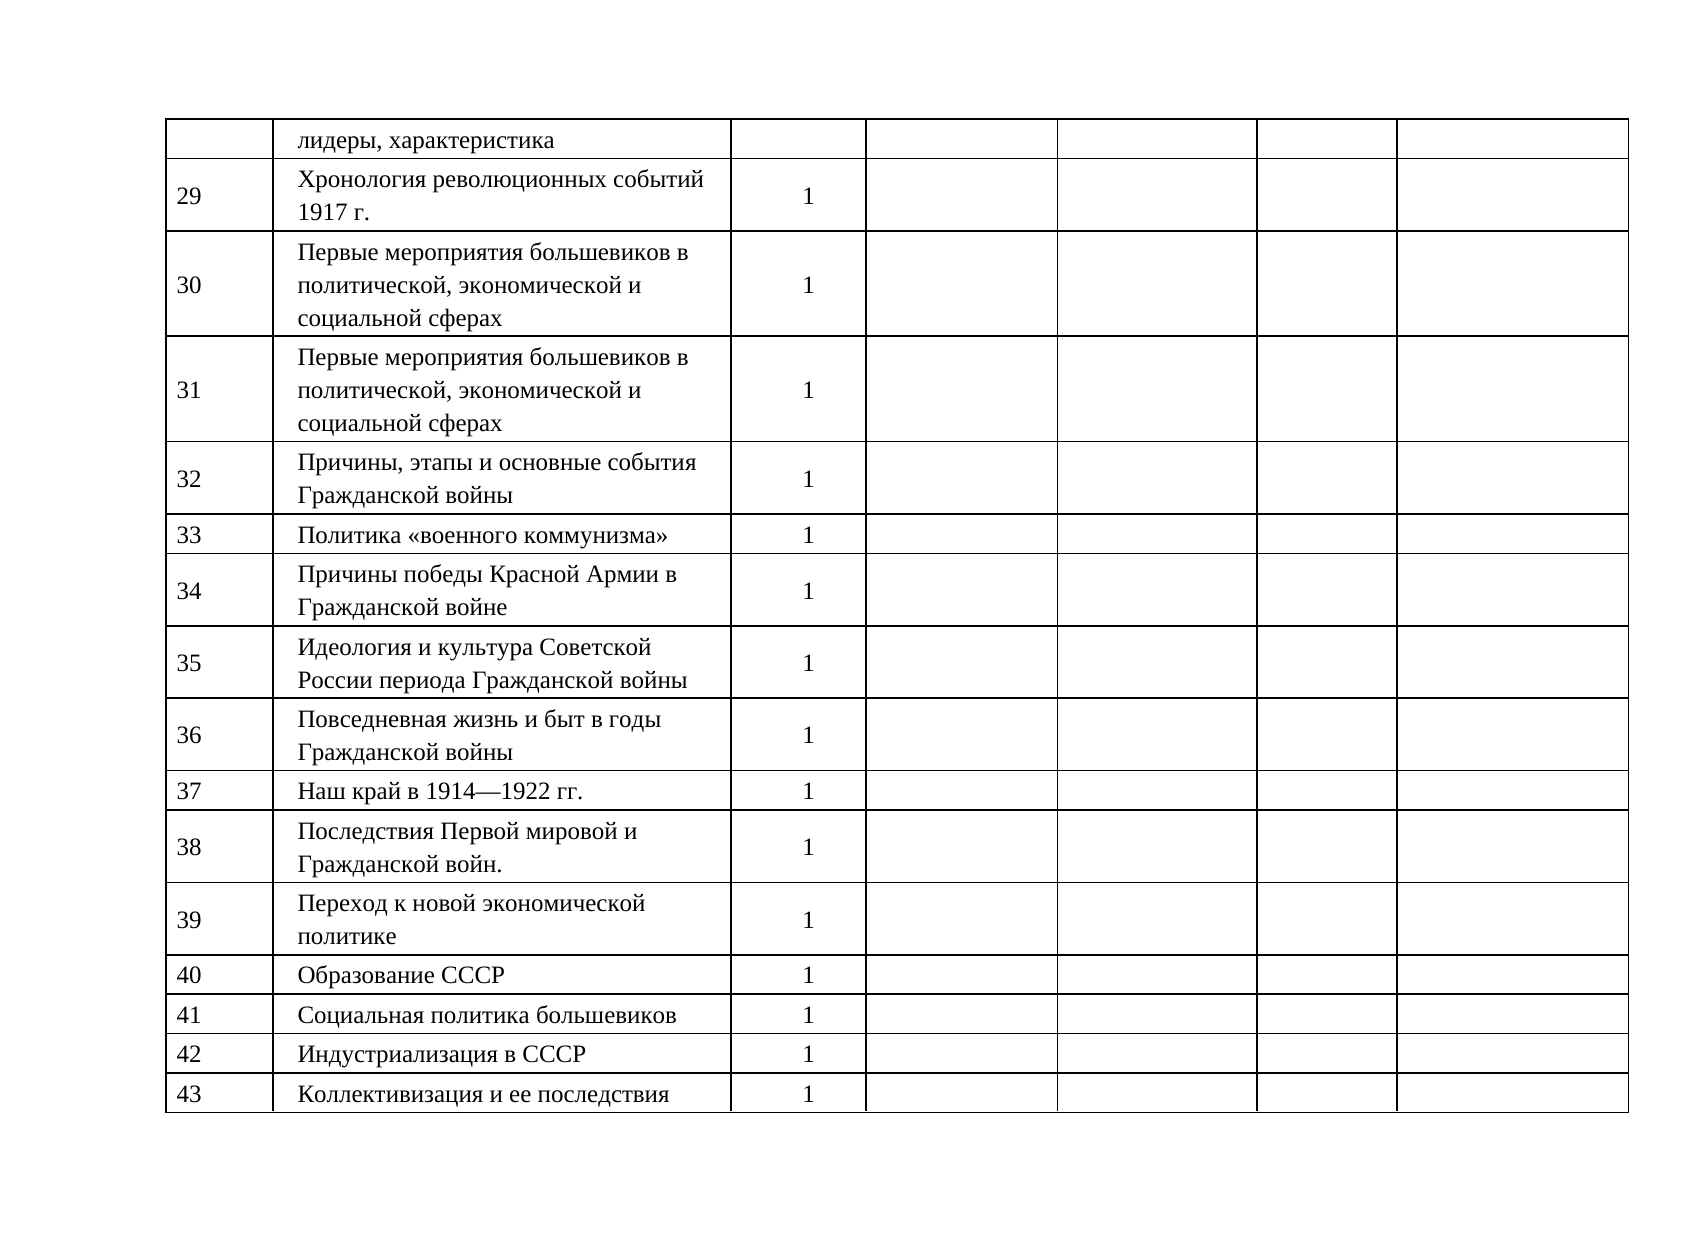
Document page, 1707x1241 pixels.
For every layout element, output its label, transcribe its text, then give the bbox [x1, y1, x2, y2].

table_cell [1058, 232, 1256, 335]
table_cell [1258, 956, 1396, 993]
table_cell [1398, 120, 1628, 157]
table_cell Наш край в 1914—1922 гг. [274, 771, 730, 809]
table_cell [867, 232, 1057, 335]
table_cell 43 [167, 1074, 272, 1111]
table_cell [1398, 337, 1628, 441]
table_cell [1398, 627, 1628, 697]
table_cell [1398, 956, 1628, 993]
table_cell 1 [732, 627, 865, 697]
table_cell 40 [167, 956, 272, 993]
table_cell [867, 956, 1057, 993]
table_cell Первые мероприятия большевиков в политической, экономической и социальной сферах [274, 232, 730, 335]
table_cell [1398, 771, 1628, 809]
table_cell [1258, 159, 1396, 230]
table_cell [1058, 159, 1256, 230]
table_cell Индустриализация в СССР [274, 1034, 730, 1072]
table_cell [867, 337, 1057, 441]
table_cell [1058, 1034, 1256, 1072]
table_cell [867, 811, 1057, 881]
table_cell [1398, 515, 1628, 552]
table_cell [1398, 554, 1628, 625]
table_cell [867, 1034, 1057, 1072]
table_cell [1058, 515, 1256, 552]
table_cell 33 [167, 515, 272, 552]
table_cell [1058, 337, 1256, 441]
table_cell [1258, 232, 1396, 335]
table_cell [1258, 337, 1396, 441]
table_cell [1398, 232, 1628, 335]
table_cell 1 [732, 883, 865, 954]
table_cell [1258, 699, 1396, 770]
table_cell Повседневная жизнь и быт в годы Гражданской войны [274, 699, 730, 770]
table_cell 1 [732, 995, 865, 1033]
table_cell Коллективизация и ее последствия [274, 1074, 730, 1111]
table_cell [1058, 554, 1256, 625]
table_cell 1 [732, 159, 865, 230]
table_cell [867, 442, 1057, 513]
table_cell [867, 159, 1057, 230]
table_cell 1 [732, 554, 865, 625]
table_cell 1 [732, 442, 865, 513]
table_cell [1398, 1034, 1628, 1072]
table_cell [1258, 811, 1396, 881]
table_cell 1 [732, 232, 865, 335]
table_cell [1258, 883, 1396, 954]
table_cell 31 [167, 337, 272, 441]
table_cell 1 [732, 771, 865, 809]
table_cell [867, 1074, 1057, 1111]
table_cell [1058, 811, 1256, 881]
table_cell [1258, 771, 1396, 809]
table_cell [1398, 1074, 1628, 1111]
table_cell [867, 771, 1057, 809]
table_cell 38 [167, 811, 272, 881]
table_cell 32 [167, 442, 272, 513]
table_cell 34 [167, 554, 272, 625]
table_cell [867, 554, 1057, 625]
table_cell Последствия Первой мировой и Гражданской войн. [274, 811, 730, 881]
table_cell [1058, 995, 1256, 1033]
table_cell [1258, 1074, 1396, 1111]
table_cell [867, 120, 1057, 157]
table_cell 1 [732, 515, 865, 552]
table_cell Образование СССР [274, 956, 730, 993]
table_cell Причины, этапы и основные события Гражданской войны [274, 442, 730, 513]
table_cell [867, 515, 1057, 552]
table_cell [1258, 442, 1396, 513]
table_cell 1 [732, 811, 865, 881]
table_cell [1258, 995, 1396, 1033]
table_cell Идеология и культура Советской России периода Гражданской войны [274, 627, 730, 697]
table_cell [1258, 627, 1396, 697]
table_cell [1258, 554, 1396, 625]
table_cell [1258, 1034, 1396, 1072]
table_cell 28 [167, 120, 272, 157]
table_cell 29 [167, 159, 272, 230]
table_cell [1398, 699, 1628, 770]
table_cell 1 [732, 120, 865, 157]
table_cell [1058, 442, 1256, 513]
table_cell Первые мероприятия большевиков в политической, экономической и социальной сферах [274, 337, 730, 441]
table_cell Политика «военного коммунизма» [274, 515, 730, 552]
table_cell 1 [732, 1034, 865, 1072]
table_cell [1058, 771, 1256, 809]
table_cell 41 [167, 995, 272, 1033]
table_cell 36 [167, 699, 272, 770]
table_cell 37 [167, 771, 272, 809]
table_cell [1398, 811, 1628, 881]
table_cell Хронология революционных событий 1917 г. [274, 159, 730, 230]
table_cell [1058, 883, 1256, 954]
table_cell Социальная политика большевиков [274, 995, 730, 1033]
table_cell [867, 883, 1057, 954]
table_cell 30 [167, 232, 272, 335]
table_cell [1058, 699, 1256, 770]
table_cell Переход к новой экономической политике [274, 883, 730, 954]
table_cell 1 [732, 337, 865, 441]
table_cell 39 [167, 883, 272, 954]
table_cell [1058, 1074, 1256, 1111]
table_cell [867, 627, 1057, 697]
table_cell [274, 120, 730, 157]
table_cell 35 [167, 627, 272, 697]
table_cell [1398, 995, 1628, 1033]
table_cell 1 [732, 699, 865, 770]
table_cell [1398, 883, 1628, 954]
table_cell [867, 995, 1057, 1033]
table_cell [1398, 442, 1628, 513]
table_cell 42 [167, 1034, 272, 1072]
table_cell [1058, 120, 1256, 157]
table_cell 1 [732, 956, 865, 993]
table_cell Причины победы Красной Армии в Гражданской войне [274, 554, 730, 625]
table_cell [867, 699, 1057, 770]
table_cell [1258, 120, 1396, 157]
table_cell [1258, 515, 1396, 552]
table_cell [1058, 956, 1256, 993]
table_cell [1398, 159, 1628, 230]
table_cell [1058, 627, 1256, 697]
table_cell 1 [732, 1074, 865, 1111]
